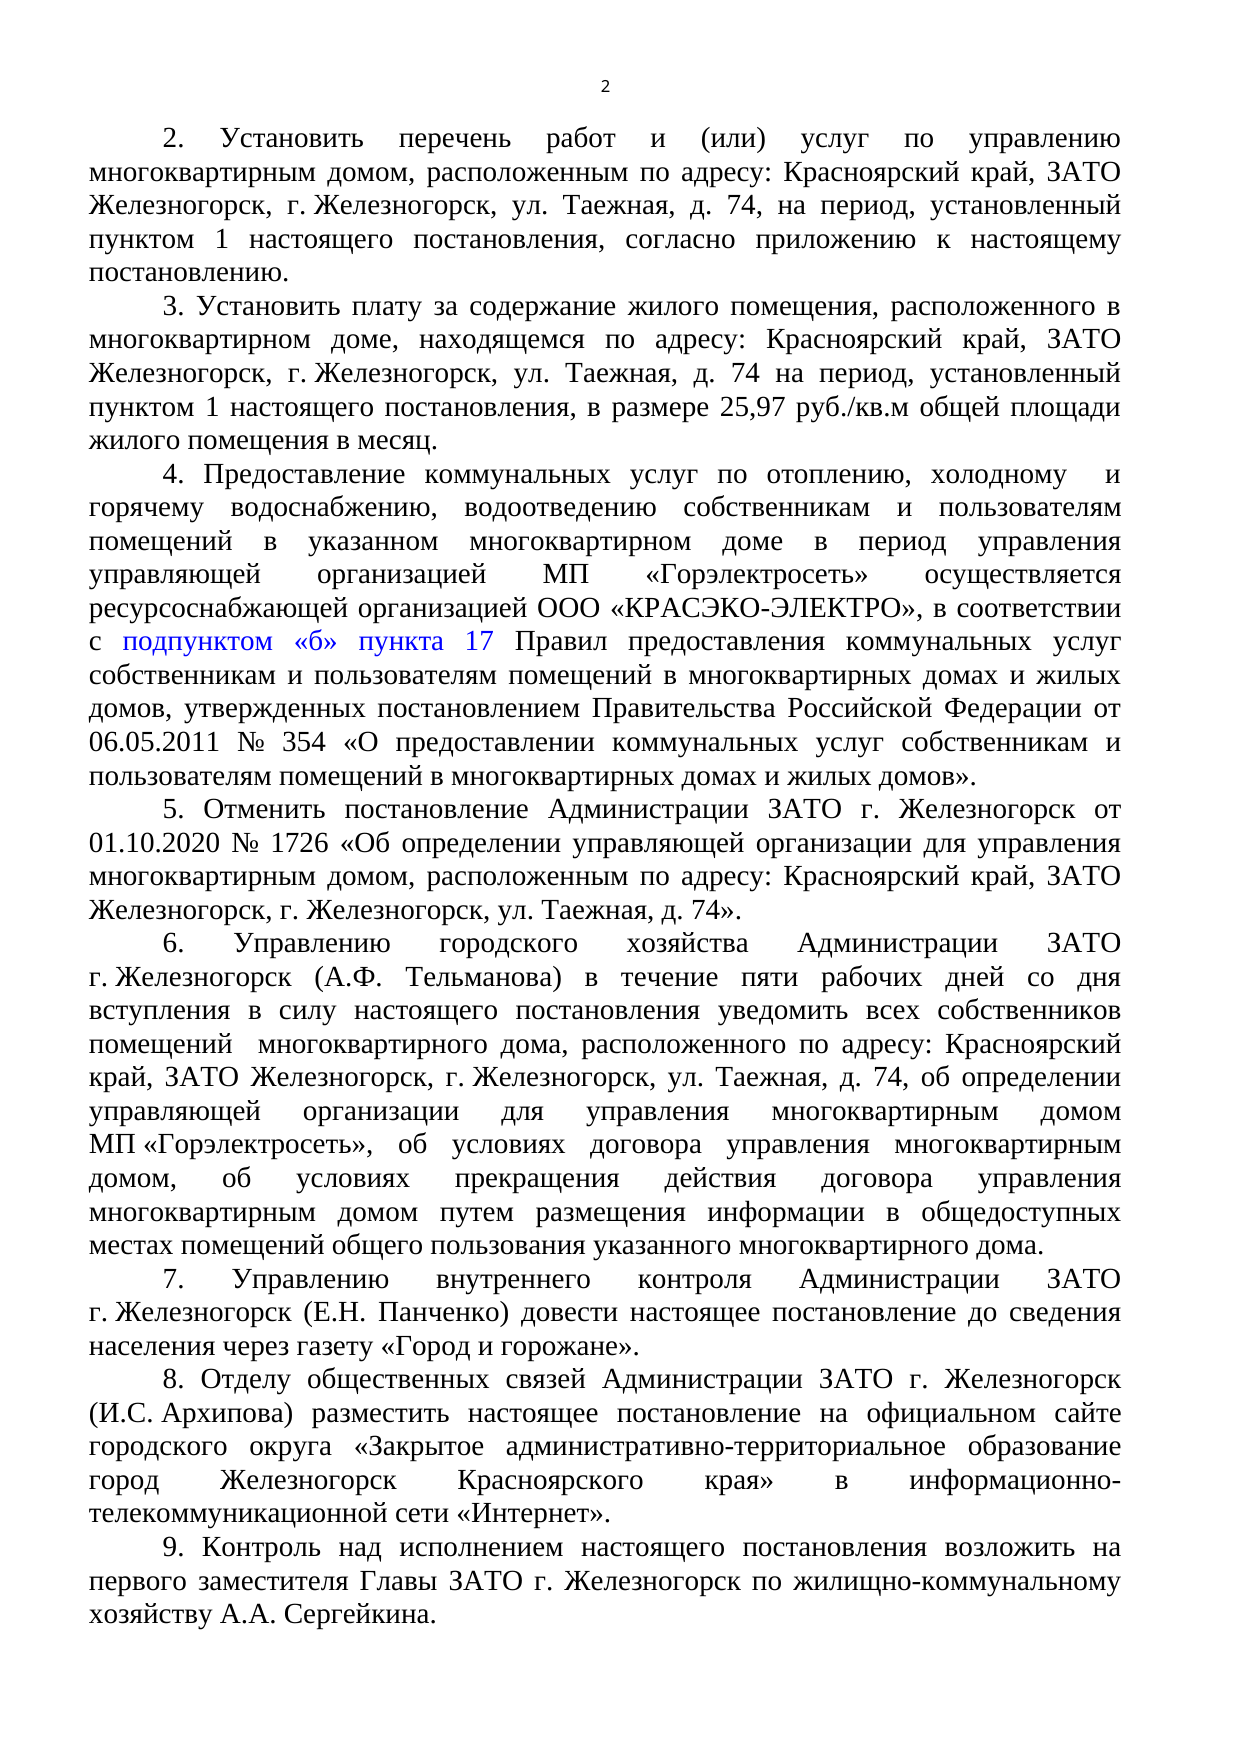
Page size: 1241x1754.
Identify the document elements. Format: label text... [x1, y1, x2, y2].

text 8. Отделу общественных связей Администрации ЗАТО г. Железногорск (И.С. Архипова) разместить настоящее постановление на официальном сайте городского округа «Закрытое административно-территориальное образование город Железногорск Красноярского края» в информационно-телекоммуникационной сети «Интернет». [89, 1361, 1122, 1529]
title 6. Управлению городского хозяйства Администрации ЗАТО г. Железногорск (А.Ф. Тельманова) в течение пяти рабочих дней со дня вступления в силу настоящего постановления уведомить всех собственников помещений многоквартирного дома, расположенного по адресу: Красноярский край, ЗАТО Железногорск, г. Железногорск, ул. Таежная, д. 74, об определении управляющей организации для управления многоквартирным домом МП «Горэлектросеть», об условиях договора управления многоквартирным домом, об условиях прекращения действия договора управления многоквартирным домом путем размещения информации в общедоступных местах помещений общего пользования указанного многоквартирного дома. [89, 925, 1122, 1261]
title 5. Отменить постановление Администрации ЗАТО г. Железногорск от 01.10.2020 № 1726 «Об определении управляющей организации для управления многоквартирным домом, расположенным по адресу: Красноярский край, ЗАТО Железногорск, г. Железногорск, ул. Таежная, д. 74». [89, 791, 1122, 925]
title 2. Установить перечень работ и (или) услуг по управлению многоквартирным домом, расположенным по адресу: Красноярский край, ЗАТО Железногорск, г. Железногорск, ул. Таежная, д. 74, на период, установленный пунктом 1 настоящего постановления, согласно приложению к настоящему постановлению. [89, 120, 1122, 288]
text 3. Установить плату за содержание жилого помещения, расположенного в многоквартирном доме, находящемся по адресу: Красноярский край, ЗАТО Железногорск, г. Железногорск, ул. Таежная, д. 74 на период, установленный пунктом 1 настоящего постановления, в размере 25,97 руб./кв.м общей площади жилого помещения в месяц. [89, 288, 1122, 456]
text 9. Контроль над исполнением настоящего постановления возложить на первого заместителя Главы ЗАТО г. Железногорск по жилищно-коммунальному хозяйству А.А. Сергейкина. [89, 1529, 1122, 1630]
title 7. Управлению внутреннего контроля Администрации ЗАТО г. Железногорск (Е.Н. Панченко) довести настоящее постановление до сведения населения через газету «Город и горожане». [89, 1261, 1122, 1361]
text 4. Предоставление коммунальных услуг по отоплению, холодному и горячему водоснабжению, водоотведению собственникам и пользователям помещений в указанном многоквартирном доме в период управления управляющей организацией МП «Горэлектросеть» осуществляется ресурсоснабжающей организацией ООО «КРАСЭКО-ЭЛЕКТРО», в соответствии с подпунктом «б» пункта 17 Правил предоставления коммунальных услуг собственникам и пользователям помещений в многоквартирных домах и жилых домов, утвержденных постановлением Правительства Российской Федерации от 06.05.2011 № 354 «О предоставлении коммунальных услуг собственникам и пользователям помещений в многоквартирных домах и жилых домов». [89, 456, 1122, 791]
